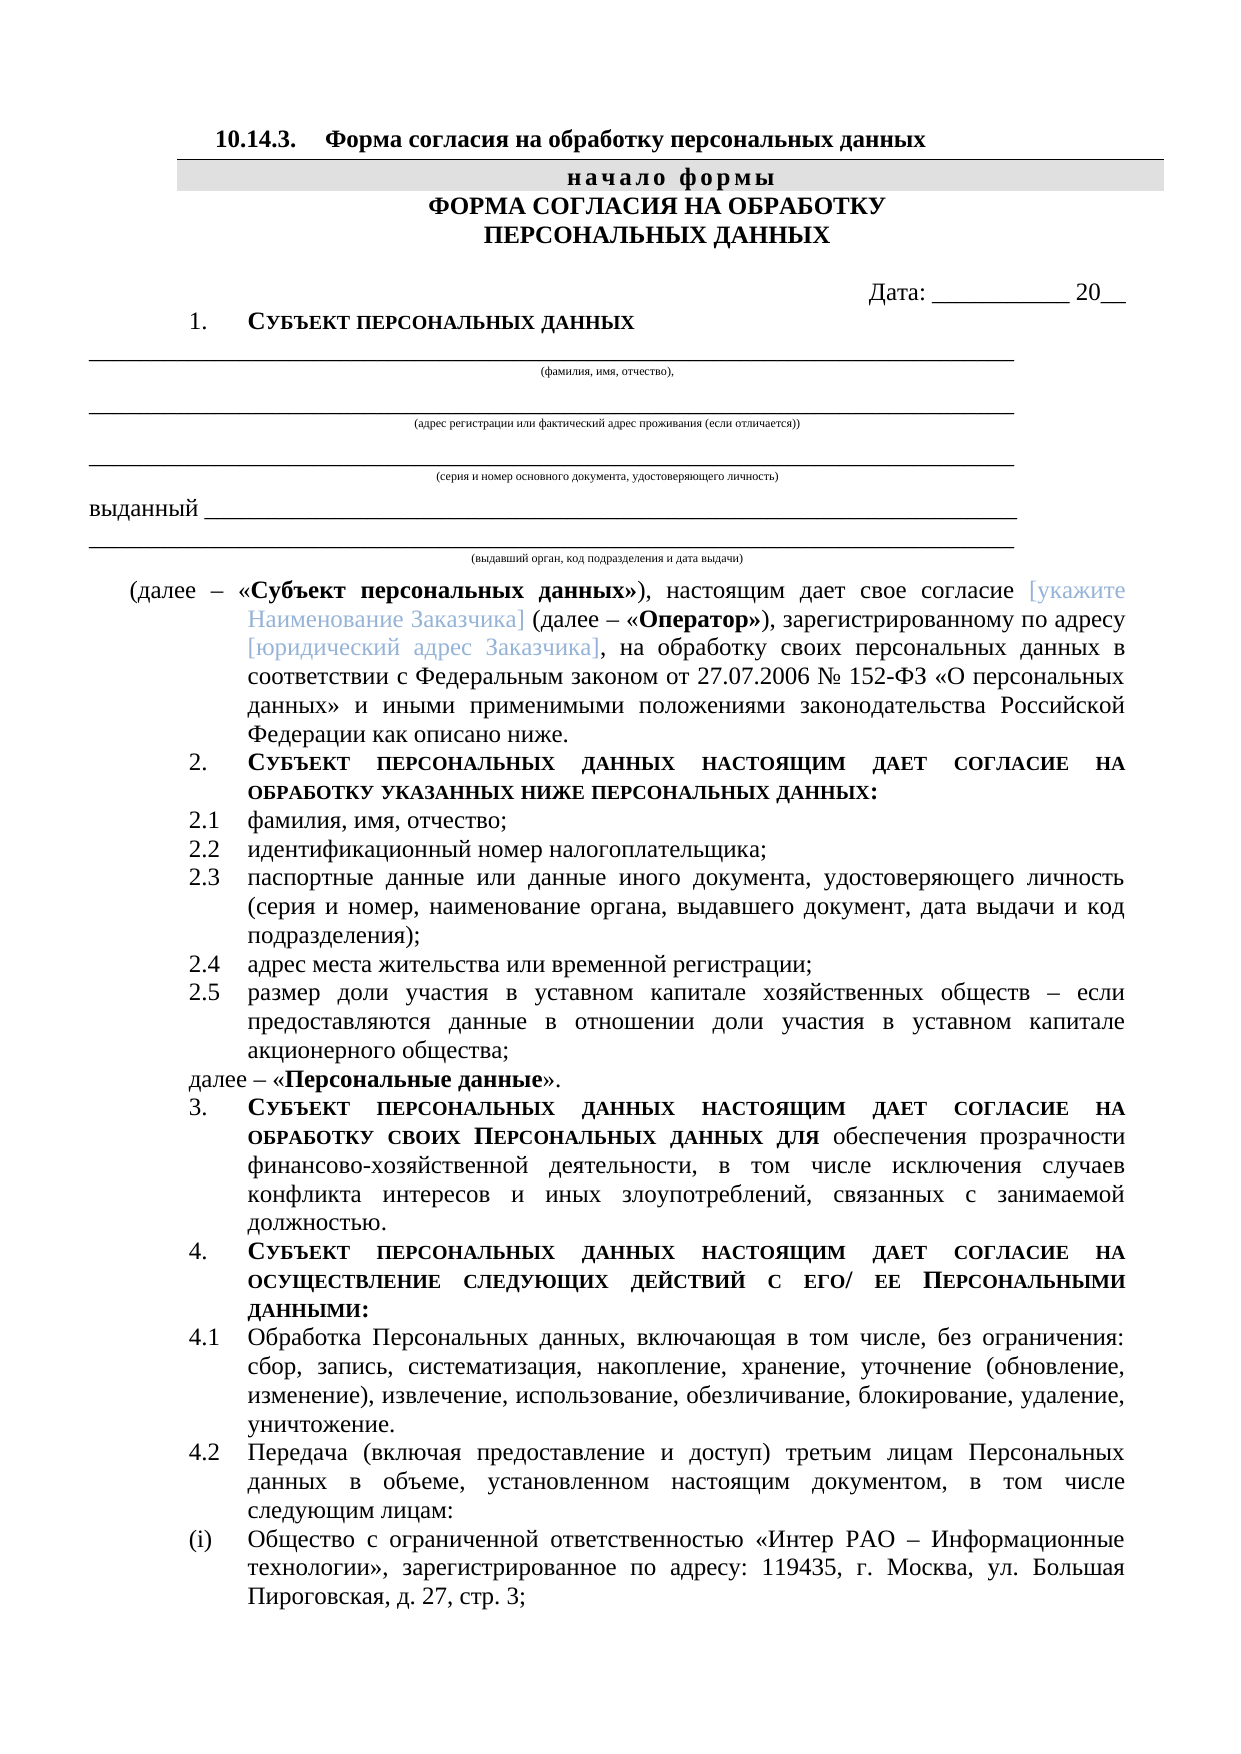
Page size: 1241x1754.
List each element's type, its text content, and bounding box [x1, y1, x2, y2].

table_cell Передача (включая предоставление и доступ) третьим лицам Персональных данных в объеме, установленном настоящим документом, в том числе следующим лицам: [177, 1438, 1137, 1524]
table_cell фамилия, имя, отчество; [177, 805, 1137, 834]
table_cell Субъект персональных данных настоящим дает согласие на обработку указанных ниже персональных данных: [177, 748, 1137, 805]
table_cell Субъект персональных данных [177, 306, 1137, 335]
table_cell Субъект персональных данных настоящим дает согласие на осуществление следующих действий с его/ ее Персональными данными: [177, 1236, 1137, 1322]
table_cell размер доли участия в уставном капитале хозяйственных обществ – если предоставляются данные в отношении доли участия в уставном капитале акционерного общества; [177, 978, 1137, 1064]
table_cell идентификационный номер налогоплательщика; [177, 834, 1137, 862]
table_cell Общество с ограниченной ответственностью «Интер РАО – Информационные технологии», зарегистрированное по адресу: 119435, г. Москва, ул. Большая Пироговская, д. 27, стр. 3; [177, 1524, 1137, 1610]
list Форма согласия на обработку персональных данных [215, 124, 1167, 153]
table_cell адрес места жительства или временной регистрации; [177, 949, 1137, 977]
table_cell паспортные данные или данные иного документа, удостоверяющего личность (серия и номер, наименование органа, выдавшего документ, дата выдачи и код подразделения); [177, 863, 1137, 949]
table_header ФОРМА СОГЛАСИЯ НА ОБРАБОТКУ ПЕРСОНАЛЬНЫХ ДАННЫХ [177, 191, 1137, 249]
table_cell далее – «Персональные данные». [177, 1064, 1137, 1092]
text начало формы [177, 160, 1164, 191]
table_cell Субъект персональных данных настоящим дает согласие на обработку своих Персональных данных для обеспечения прозрачности финансово-хозяйственной деятельности, в том числе исключения случаев конфликта интересов и иных злоупотреблений, связанных с занимаемой должностью. [177, 1093, 1137, 1236]
table_cell __________________________________________________________________________ (фамилия, имя, отчество), __________________________________________________________________________ (адрес регистрации или фактический адрес проживания (если отличается)) __________________________________________________________________________ (серия и номер основного документа, удостоверяющего личность) выданный _________________________________________________________________ __________________________________________________________________________ (выдавший орган, код подразделения и дата выдачи) (далее – «Субъект персональных данных»), настоящим дает свое согласие [укажите Наименование Заказчика] (далее – «Оператор»), зарегистрированному по адресу [юридический адрес Заказчика], на обработку своих персональных данных в соответствии с Федеральным законом от 27.07.2006 № 152-ФЗ «О персональных данных» и иными применимыми положениями законодательства Российской Федерации как описано ниже. [177, 335, 1137, 747]
table_cell Дата: ___________ 20__ [177, 249, 1137, 306]
table_cell Обработка Персональных данных, включающая в том числе, без ограничения: сбор, запись, систематизация, накопление, хранение, уточнение (обновление, изменение), извлечение, использование, обезличивание, блокирование, удаление, уничтожение. [177, 1323, 1137, 1437]
